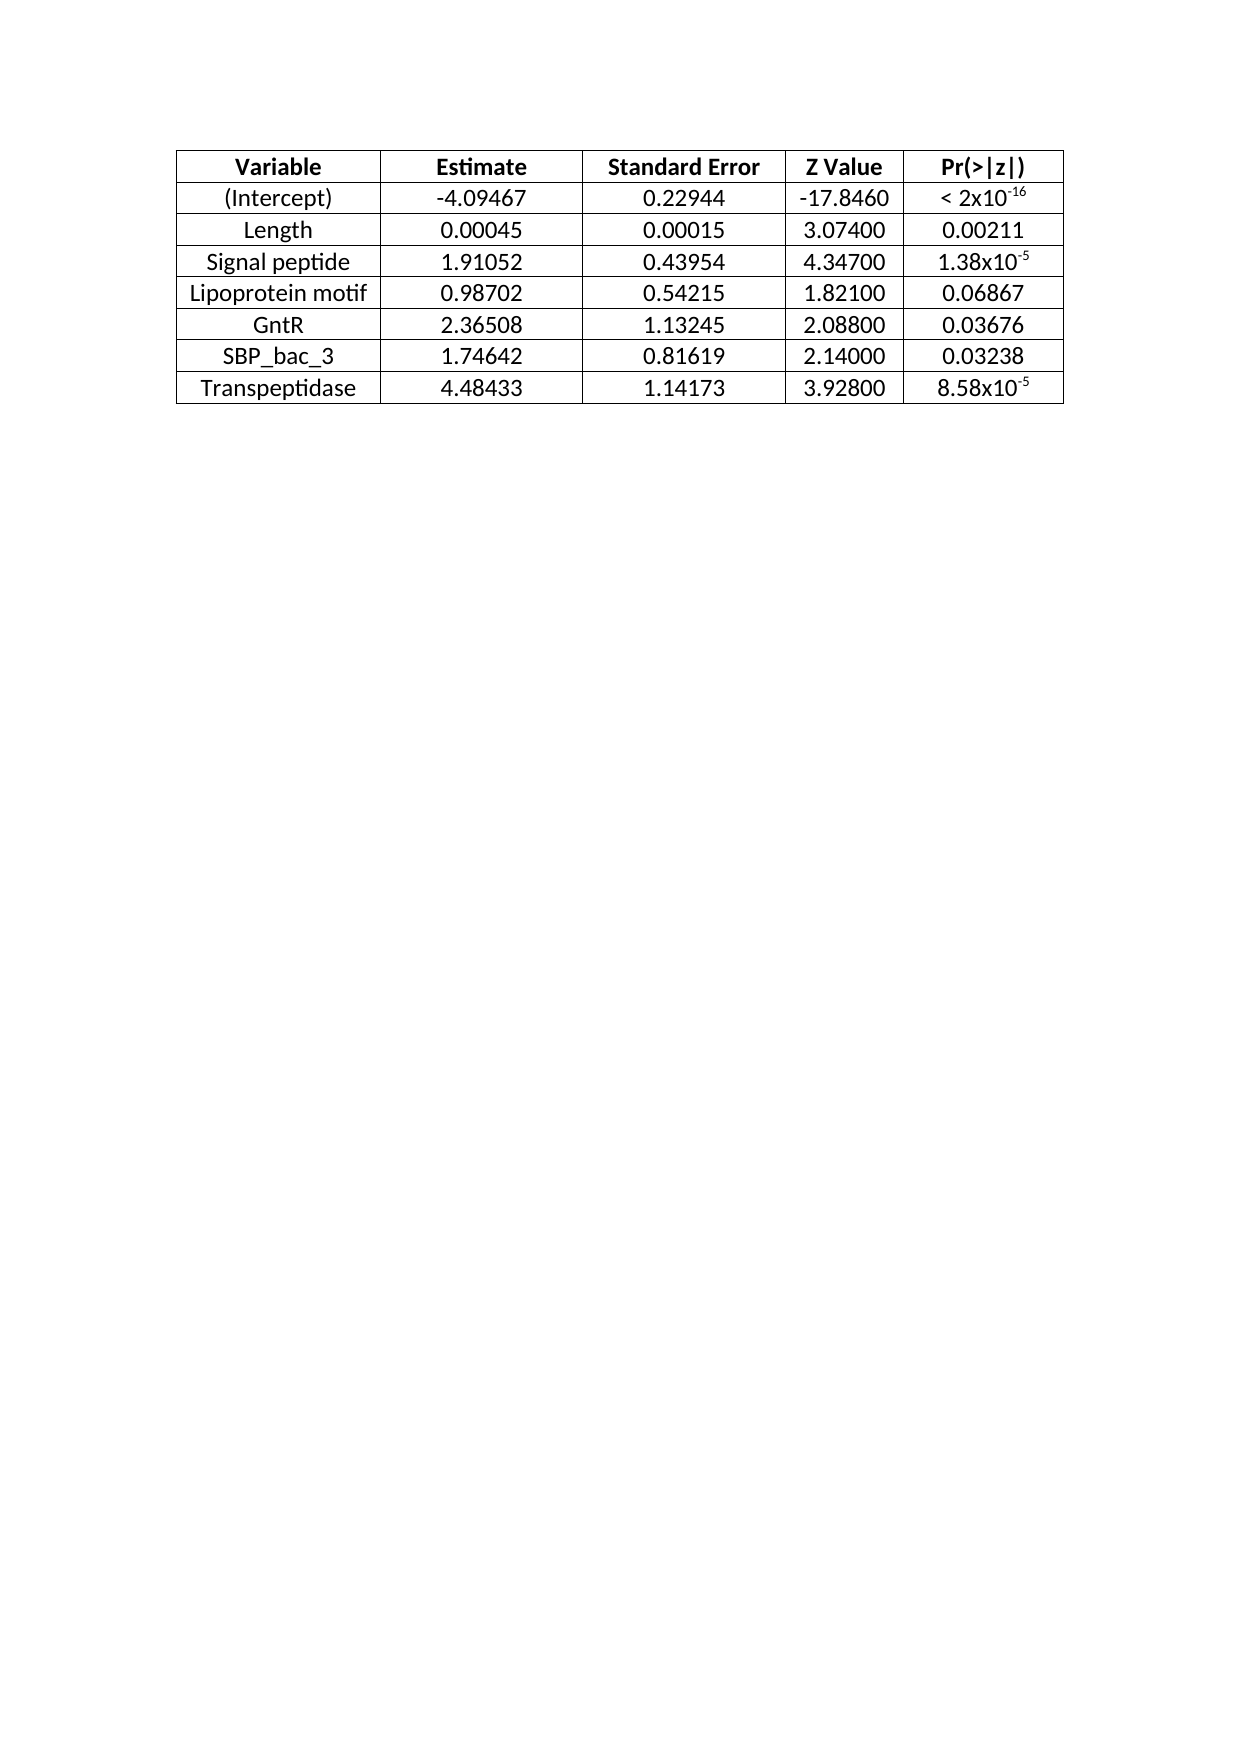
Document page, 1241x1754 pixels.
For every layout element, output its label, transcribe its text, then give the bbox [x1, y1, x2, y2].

table_cell Signal peptide [177, 246, 380, 276]
table_header Variable [177, 151, 380, 182]
table_cell -17.8460 [786, 183, 903, 213]
table_cell SBP_bac_3 [177, 340, 380, 371]
table_cell 0.00015 [583, 214, 785, 245]
table_cell 0.98702 [381, 277, 582, 308]
table_cell Lipoprotein motif [177, 277, 380, 308]
table_cell 0.22944 [583, 183, 785, 213]
table_cell 1.14173 [583, 372, 785, 402]
table_cell 1.74642 [381, 340, 582, 371]
table_cell < 2x10-16 [904, 183, 1063, 213]
table_cell 0.43954 [583, 246, 785, 276]
table_cell -4.09467 [381, 183, 582, 213]
table_header Standard Error [583, 151, 785, 182]
table_cell 8.58x10-5 [904, 372, 1063, 402]
table_cell GntR [177, 309, 380, 339]
table_cell 1.82100 [786, 277, 903, 308]
table_cell 0.06867 [904, 277, 1063, 308]
table_cell 0.00045 [381, 214, 582, 245]
table_cell 2.14000 [786, 340, 903, 371]
table_cell 3.92800 [786, 372, 903, 402]
table_cell 1.91052 [381, 246, 582, 276]
table_cell 0.00211 [904, 214, 1063, 245]
table_cell (Intercept) [177, 183, 380, 213]
table_cell 0.03238 [904, 340, 1063, 371]
table_cell 0.03676 [904, 309, 1063, 339]
table_cell 1.13245 [583, 309, 785, 339]
table_cell 4.34700 [786, 246, 903, 276]
table_cell Transpeptidase [177, 372, 380, 402]
table_cell 0.54215 [583, 277, 785, 308]
table_cell 4.48433 [381, 372, 582, 402]
table_cell 3.07400 [786, 214, 903, 245]
table_header Estimate [381, 151, 582, 182]
table_cell Length [177, 214, 380, 245]
table_cell 1.38x10-5 [904, 246, 1063, 276]
table_cell 2.36508 [381, 309, 582, 339]
table_cell 2.08800 [786, 309, 903, 339]
table_cell 0.81619 [583, 340, 785, 371]
table_header Z Value [786, 151, 903, 182]
table_header Pr(>|z|) [904, 151, 1063, 182]
